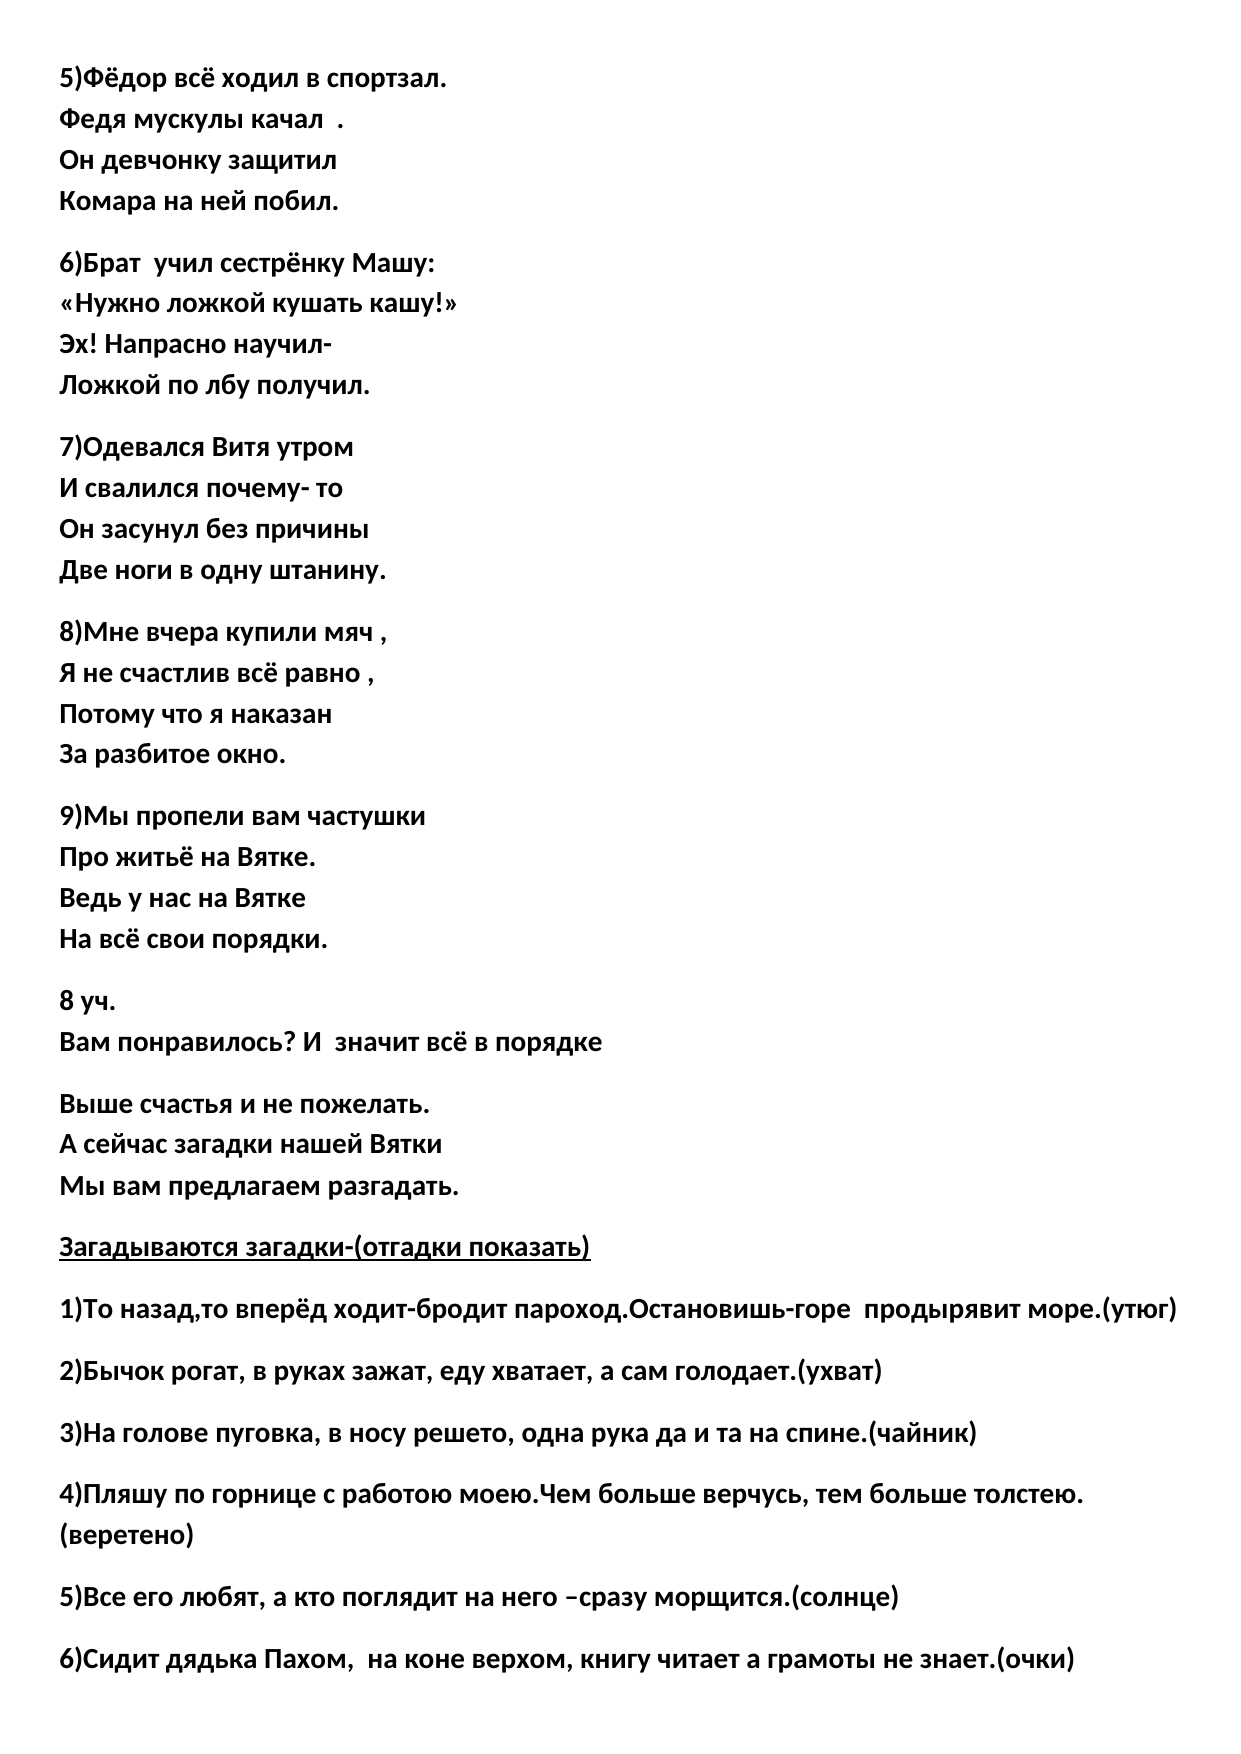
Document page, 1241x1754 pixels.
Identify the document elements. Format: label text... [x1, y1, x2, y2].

text 5)Все его любят, а кто поглядит на него –сразу морщится.(солнце) [59, 1578, 1181, 1614]
text 5)Фёдор всё ходил в спортзал. Федя мускулы качал . Он девчонку защитил Комара на ней побил. [59, 59, 1181, 217]
text 9)Мы пропели вам частушки Про житьё на Вятке. Ведь у нас на Вятке На всё свои порядки. [59, 797, 1181, 956]
text 8)Мне вчера купили мяч , Я не счастлив всё равно , Потому что я наказан За разбитое окно. [59, 613, 1181, 771]
text Загадываются загадки-(отгадки показать) [59, 1228, 1181, 1264]
text Выше счастья и не пожелать. А сейчас загадки нашей Вятки Мы вам предлагаем разгадать. [59, 1085, 1181, 1202]
text 8 уч. Вам понравилось? И значит всё в порядке [59, 982, 1181, 1058]
text 6)Брат учил сестрёнку Машу: «Нужно ложкой кушать кашу!» Эх! Напрасно научил- Ложкой по лбу получил. [59, 244, 1181, 402]
text 7)Одевался Витя утром И свалился почему- то Он засунул без причины Две ноги в одну штанину. [59, 428, 1181, 587]
text 1)То назад,то вперёд ходит-бродит пароход.Остановишь-горе продырявит море.(утюг) [59, 1290, 1181, 1326]
text 3)На голове пуговка, в носу решето, одна рука да и та на спине.(чайник) [59, 1414, 1181, 1449]
text 4)Пляшу по горнице с работою моею.Чем больше верчусь, тем больше толстею.(веретено) [59, 1475, 1181, 1552]
text 6)Сидит дядька Пахом, на коне верхом, книгу читает а грамоты не знает.(очки) [59, 1640, 1181, 1676]
text 2)Бычок рогат, в руках зажат, еду хватает, а сам голодает.(ухват) [59, 1352, 1181, 1387]
